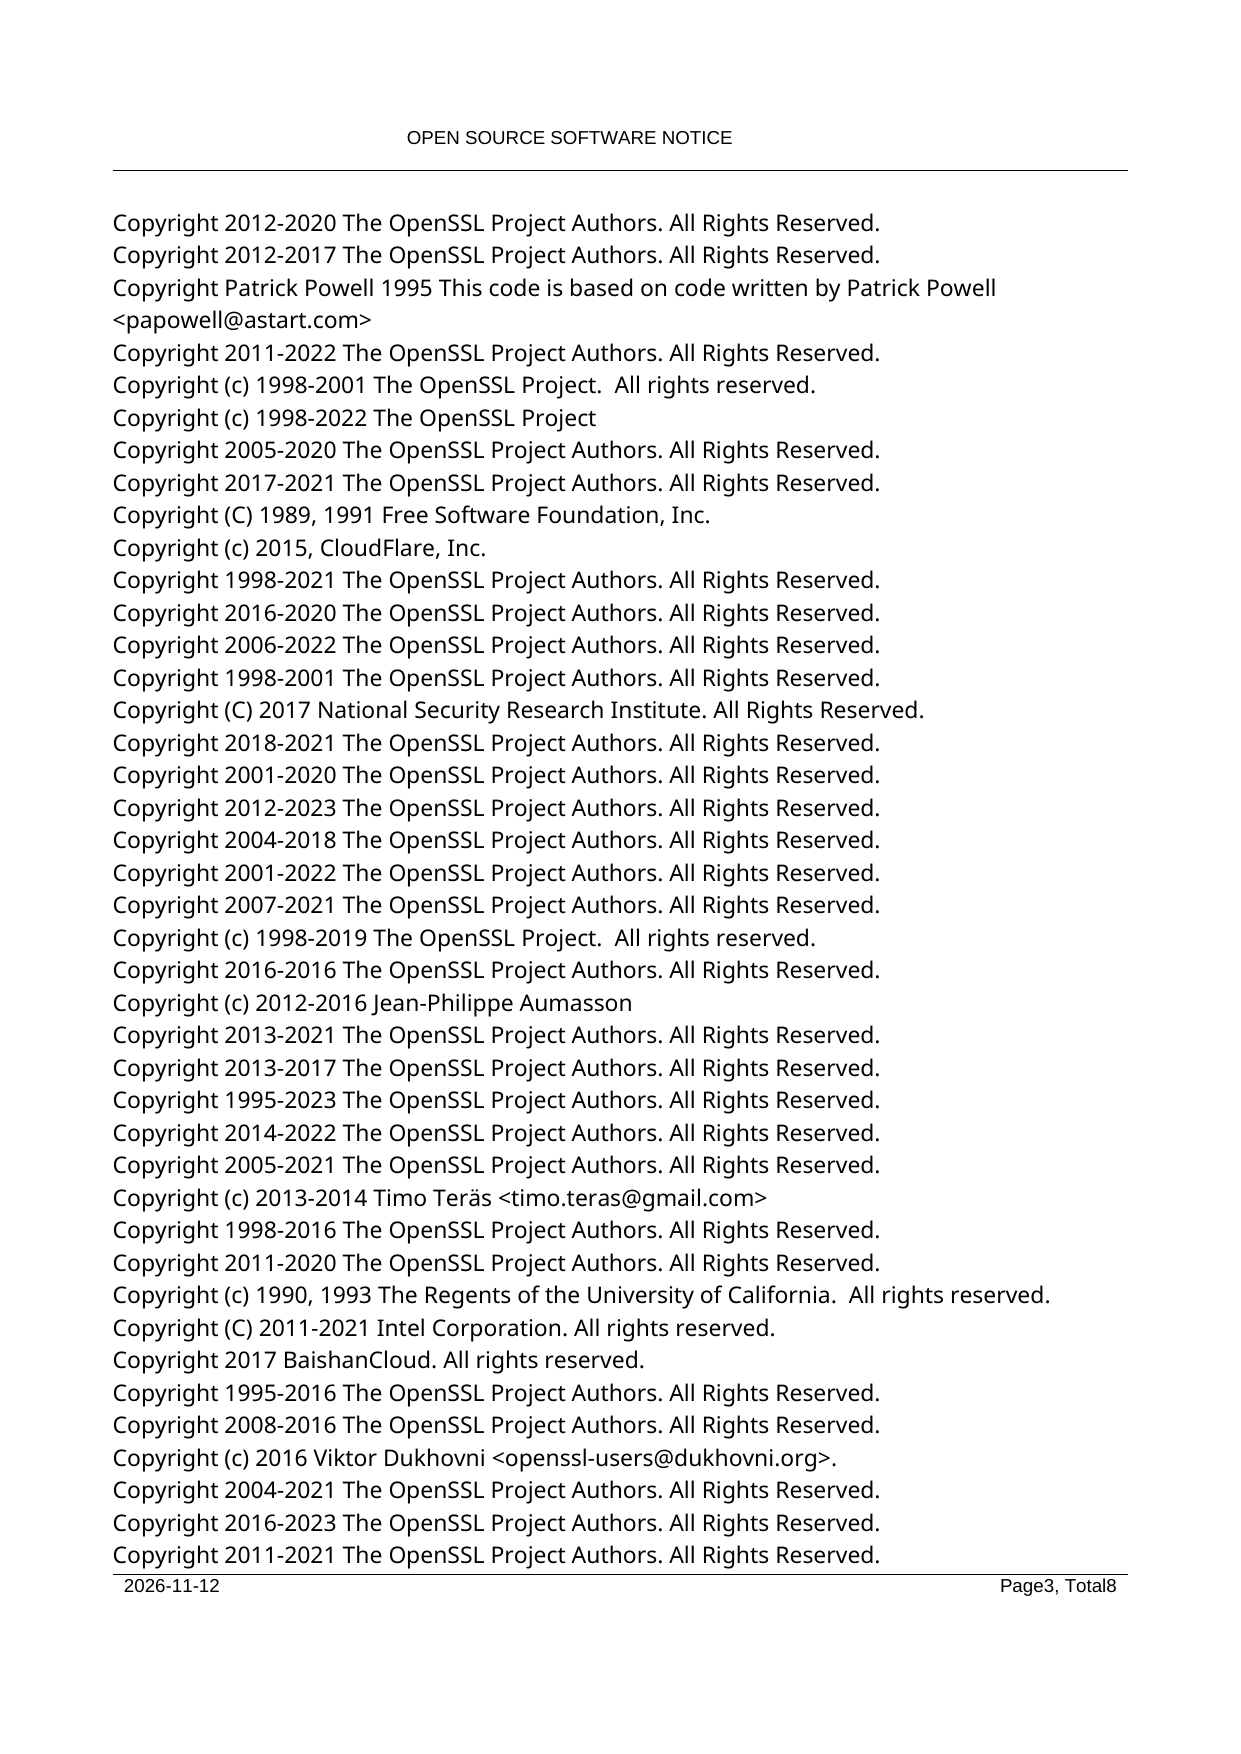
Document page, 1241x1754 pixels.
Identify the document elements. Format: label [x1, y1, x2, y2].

text [112, 206, 1128, 1571]
